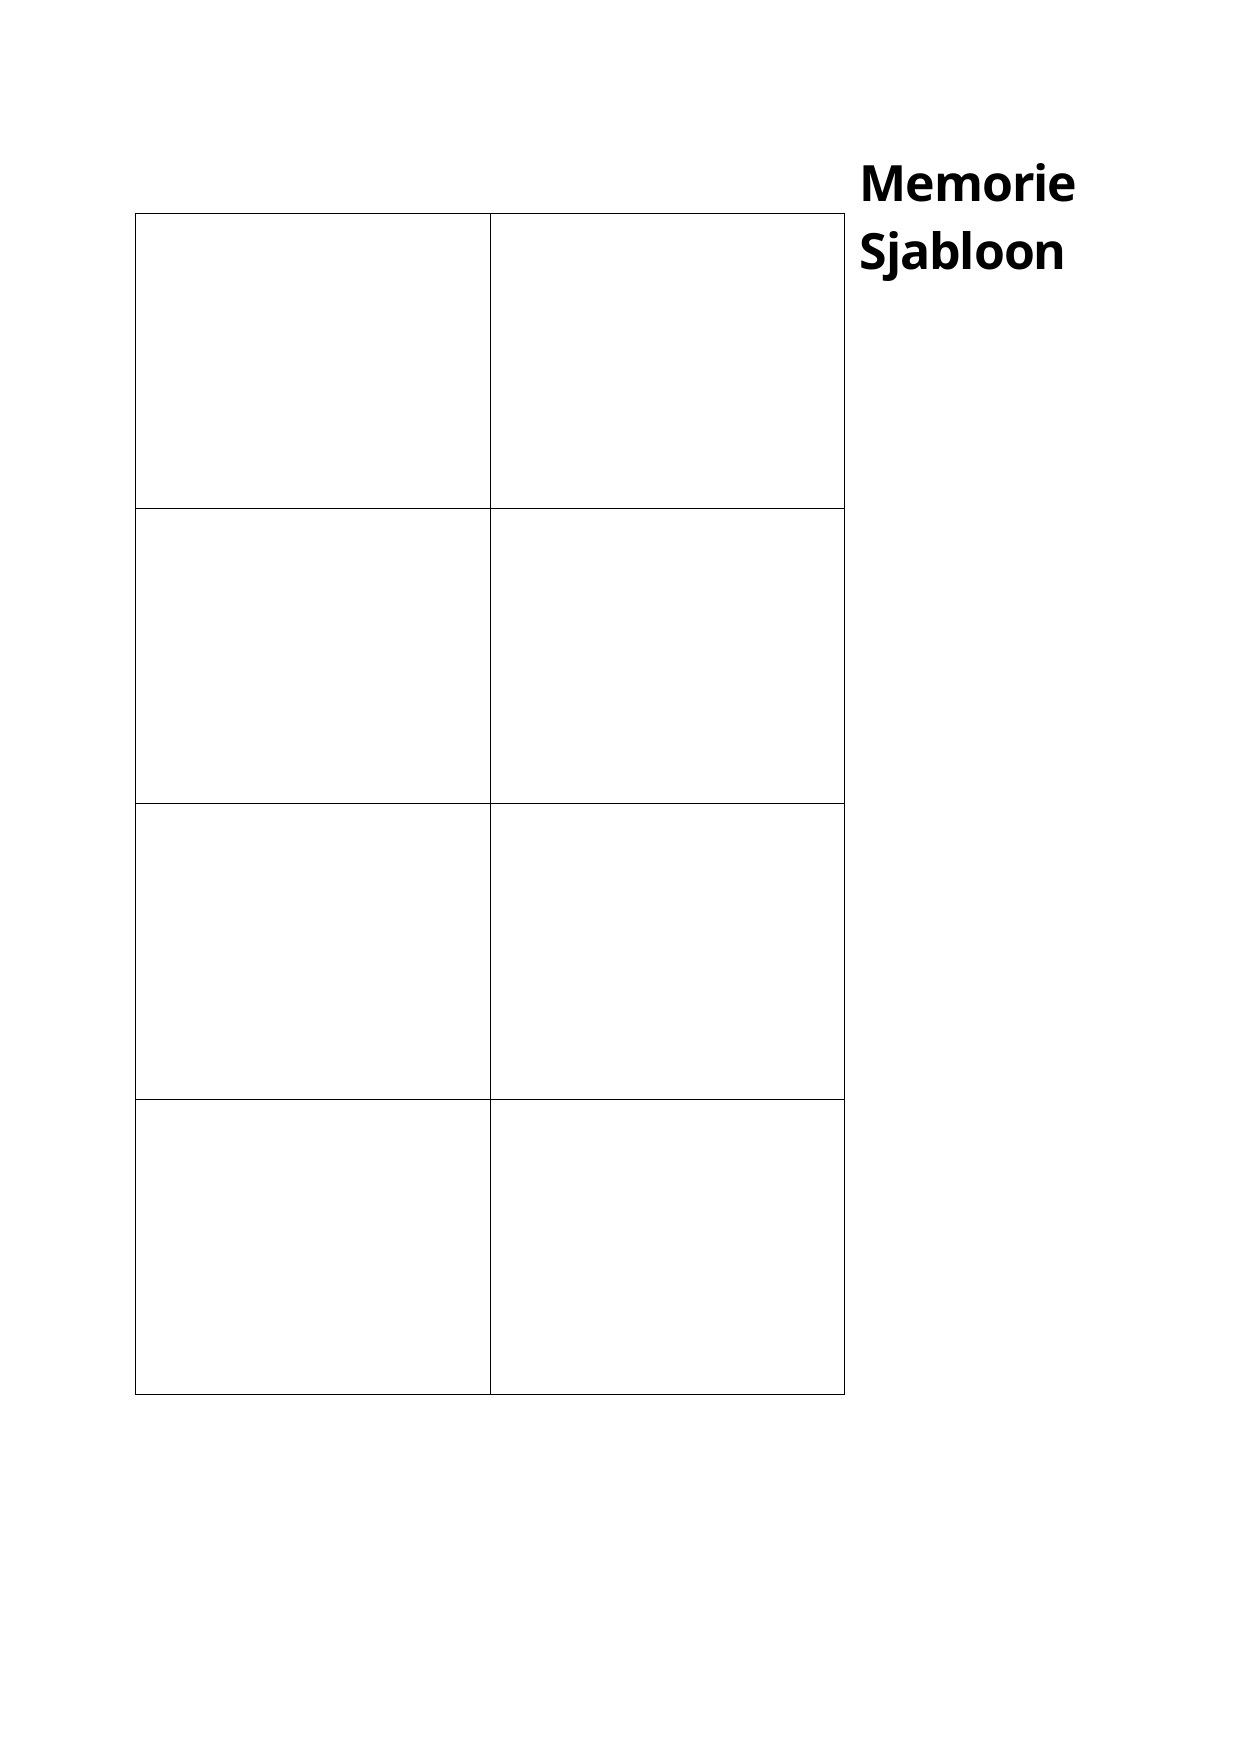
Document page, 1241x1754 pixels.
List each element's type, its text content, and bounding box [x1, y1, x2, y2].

table_cell [136, 509, 490, 803]
table_cell [136, 804, 490, 1098]
table_cell [491, 509, 844, 803]
table_cell [491, 804, 844, 1098]
table_cell [136, 1100, 490, 1394]
table_header [491, 214, 844, 508]
table_header [136, 214, 490, 508]
table_cell [491, 1100, 844, 1394]
title Memorie Sjabloon [148, 148, 1093, 284]
